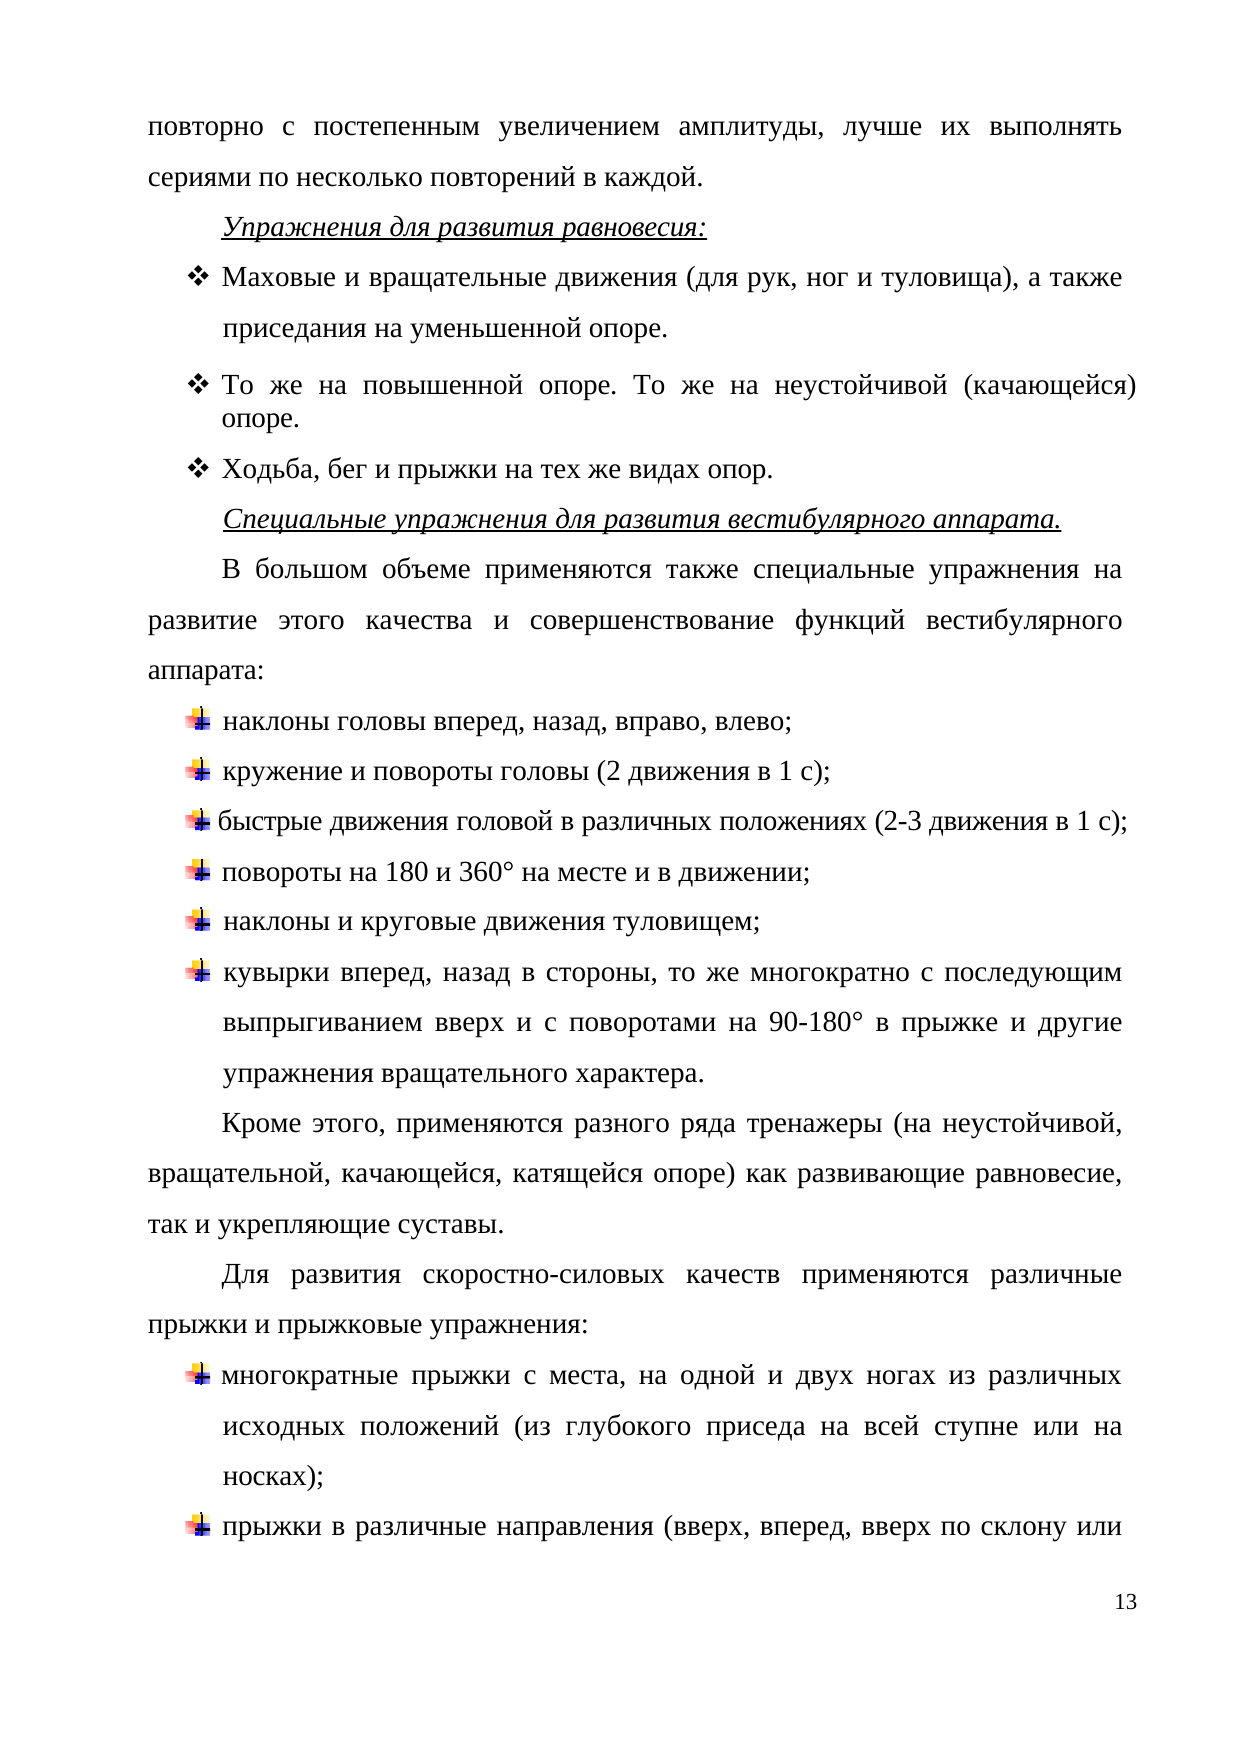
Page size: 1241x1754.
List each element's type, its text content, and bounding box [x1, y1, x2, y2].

text быстрые движения головой в различных положениях (2-3 движения в 1 с); повороты на 180 и 360° на месте и в движении; [185, 803, 1132, 887]
text Кроме этого, применяются разного ряда тренажеры (на неустойчивой, вращательной, качающейся, катящейся опоре) как развивающие равновесие, так и укрепляющие суставы. [148, 1105, 1123, 1239]
text кувырки вперед, назад в стороны, то же многократно с последующим выпрыгиванием вверх и с поворотами на 90-180° в прыжке и другие упражнения вращательного характера. [185, 954, 1123, 1088]
picture [185, 1362, 211, 1385]
picture [185, 1512, 211, 1536]
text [185, 1508, 1123, 1542]
text наклоны головы вперед, назад, вправо, влево; [185, 703, 1137, 736]
picture [185, 907, 211, 931]
text В большом объеме применяются также специальные упражнения на развитие этого качества и совершенствование функций вестибулярного аппарата: [148, 552, 1123, 686]
picture [185, 859, 211, 881]
text многократные прыжки с места, на одной и двух ногах из различных исходных положений (из глубокого приседа на всей ступне или на носках); [185, 1357, 1123, 1491]
list То же на повышенной опоре. То же на неустойчивой (качающейся) опоре. [185, 367, 1137, 434]
text Упражнения для развития равновесия: [221, 209, 1137, 242]
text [148, 108, 1123, 192]
text кружение и повороты головы (2 движения в 1 с); [185, 753, 1137, 786]
text наклоны и круговые движения туловищем; [185, 904, 1137, 937]
list Маховые и вращательные движения (для рук, ног и туловища), а также приседания на уменьшенной опоре. [185, 259, 1123, 343]
text Для развития скоростно-силовых качеств применяются различные прыжки и прыжковые упражнения: [148, 1256, 1123, 1340]
picture [185, 808, 211, 831]
picture [185, 958, 211, 982]
picture [185, 757, 211, 781]
text Специальные упражнения для развития вестибулярного аппарата. [223, 501, 1137, 535]
picture [185, 706, 211, 730]
list Ходьба, бег и прыжки на тех же видах опор. [185, 451, 1137, 484]
